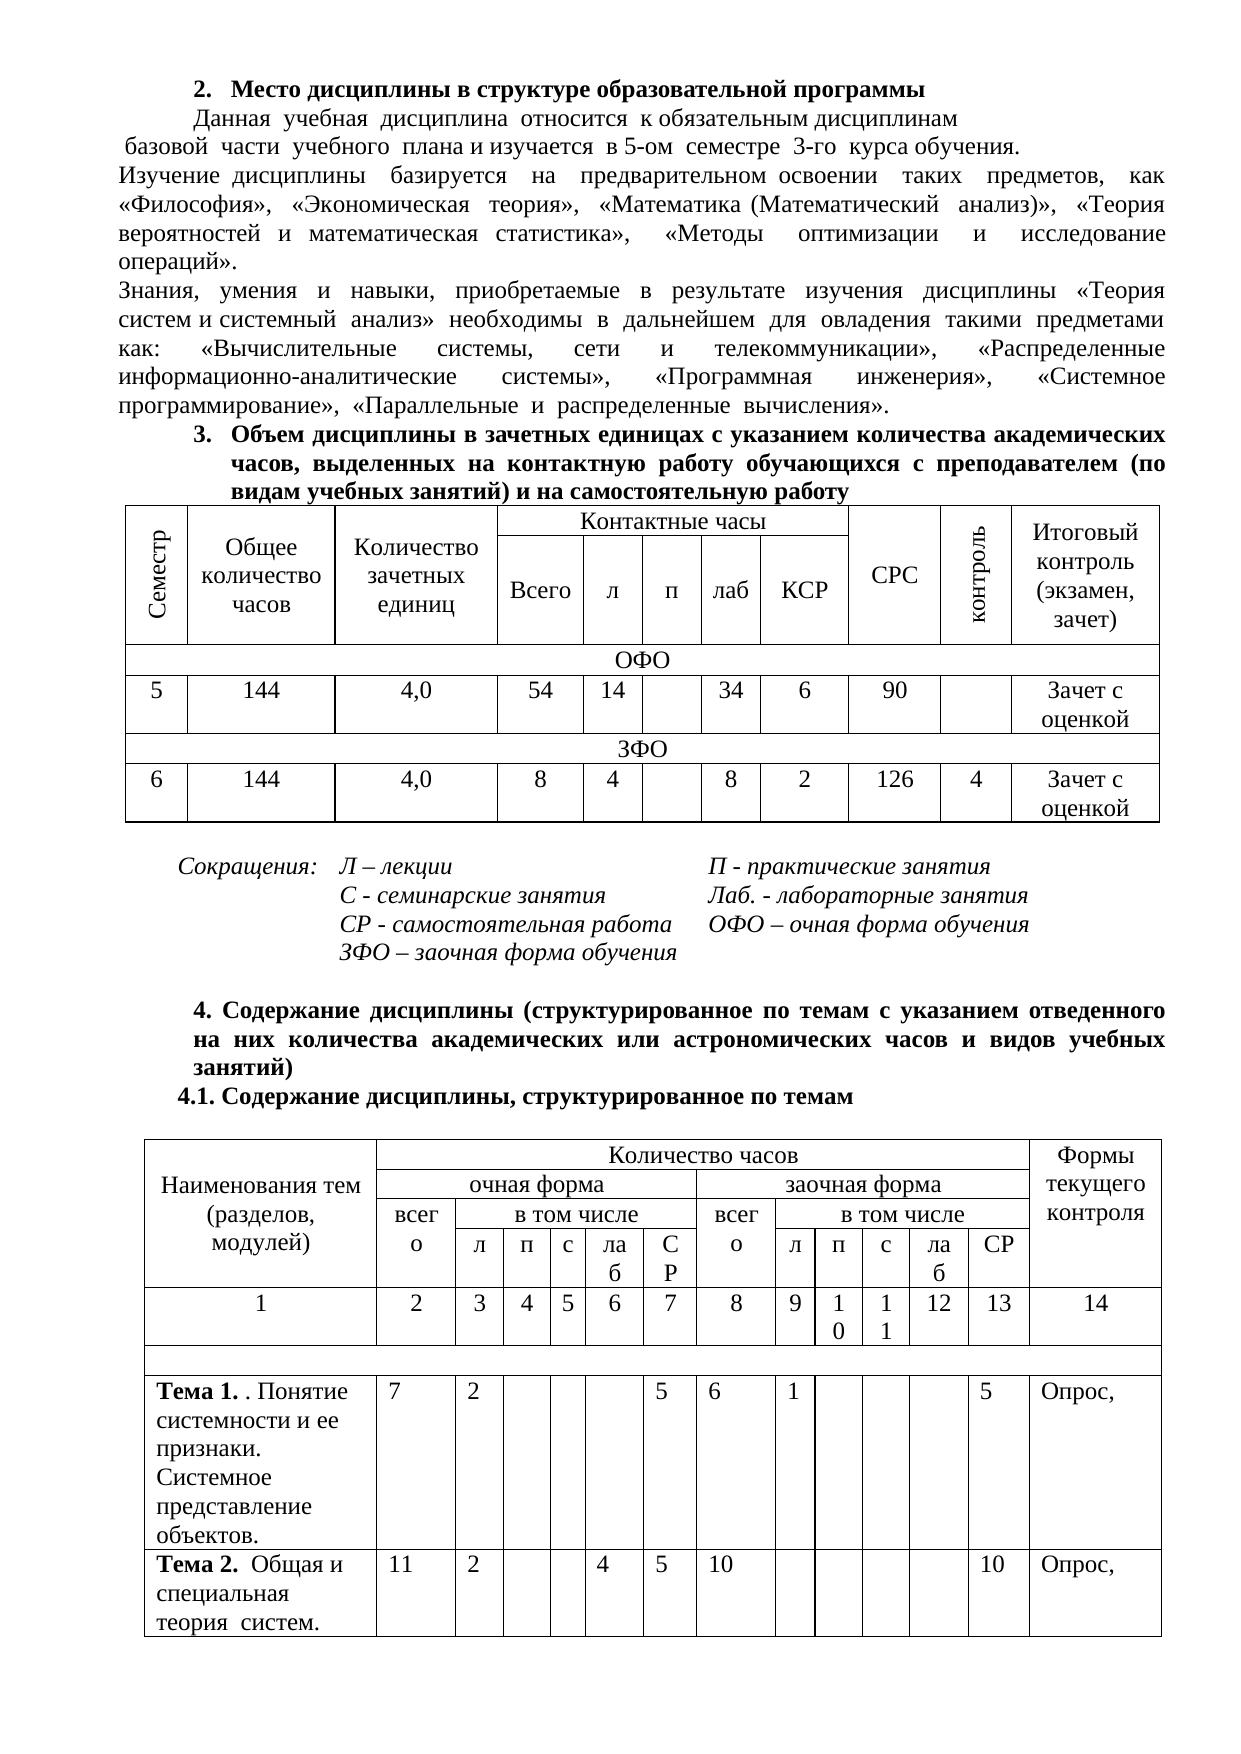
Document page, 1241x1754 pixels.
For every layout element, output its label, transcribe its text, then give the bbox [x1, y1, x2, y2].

table_cell 10 [969, 1550, 1029, 1636]
table_cell 54 [498, 676, 583, 733]
table_cell 126 [849, 764, 940, 821]
table_cell лаб [702, 536, 760, 644]
table_cell [816, 1550, 862, 1636]
table_cell с [863, 1229, 909, 1287]
table_cell 144 [188, 676, 334, 733]
table_cell л [456, 1229, 503, 1287]
table_cell 2 [377, 1288, 455, 1345]
table_cell [910, 1376, 968, 1548]
table_cell Тема 1. . Понятие системности и ее признаки. Системное представление объектов. [145, 1376, 376, 1548]
table_cell 14 [584, 676, 642, 733]
table_cell 5 [969, 1376, 1029, 1548]
table_cell л [776, 1229, 814, 1287]
table_cell [643, 676, 701, 733]
table_cell л [584, 536, 642, 644]
table_cell 4,0 [336, 764, 497, 821]
table_cell 12 [910, 1288, 968, 1345]
table_cell 8 [702, 764, 760, 821]
table_cell 9 [776, 1288, 814, 1345]
table_cell 10 [816, 1288, 862, 1345]
table_cell [145, 1346, 1161, 1375]
table_cell 3 [456, 1288, 503, 1345]
table_cell в том числе [776, 1199, 1029, 1228]
table_cell Опрос, [1030, 1376, 1161, 1548]
table_cell [504, 1376, 550, 1548]
table_cell [910, 1550, 968, 1636]
table_header Количество часов [377, 1140, 1029, 1168]
table_cell Опрос, [1030, 1550, 1161, 1636]
table_cell в том числе [456, 1199, 696, 1228]
table_header Количество зачетных единиц [336, 506, 497, 644]
table_cell 8 [697, 1288, 775, 1345]
table_header Итоговый контроль (экзамен, зачет) [1012, 506, 1159, 644]
table_cell 4 [586, 1550, 643, 1636]
table_header Общее количество часов [188, 506, 334, 644]
subtitle 4.1. Содержание дисциплины, структурированное по темам [177, 1081, 1167, 1110]
table_cell 6 [761, 676, 848, 733]
table_cell заочная форма [697, 1170, 1029, 1198]
table_cell СР [644, 1229, 696, 1287]
table_cell всего [377, 1199, 455, 1287]
table_cell [776, 1550, 814, 1636]
table_cell лаб [910, 1229, 968, 1287]
table_header СРС [849, 506, 940, 644]
table_cell 6 [126, 764, 187, 821]
table_cell [643, 764, 701, 821]
table_cell 90 [849, 676, 940, 733]
table_cell [586, 1376, 643, 1548]
table_cell [551, 1550, 585, 1636]
text базовой части учебного плана и изучается в 5-ом семестре 3-го курса обучения. [118, 131, 1167, 160]
table_cell [551, 1376, 585, 1548]
text Данная учебная дисциплина относится к обязательным дисциплинам [193, 103, 1167, 131]
table_cell 4,0 [336, 676, 497, 733]
table_cell 5 [644, 1550, 696, 1636]
table_cell с [551, 1229, 585, 1287]
table_cell 4 [941, 764, 1011, 821]
table_cell 34 [702, 676, 760, 733]
table_cell КСР [761, 536, 848, 644]
table_cell [863, 1550, 909, 1636]
table_cell п [504, 1229, 550, 1287]
table_cell 7 [377, 1376, 455, 1548]
table_cell 7 [644, 1288, 696, 1345]
table_cell всего [697, 1199, 775, 1287]
table_cell 144 [188, 764, 334, 821]
table_header Контактные часы [498, 506, 848, 535]
text СР - самостоятельная работа ОФО – очная форма обучения [266, 909, 1167, 937]
table_cell ЗФО [126, 734, 1159, 763]
table_cell 5 [551, 1288, 585, 1345]
table_cell 2 [456, 1376, 503, 1548]
table_cell СР [969, 1229, 1029, 1287]
subtitle Место дисциплины в структуре образовательной программы [193, 74, 1167, 103]
table_cell 14 [1030, 1288, 1161, 1345]
table_cell Всего [498, 536, 583, 644]
table_cell 8 [498, 764, 583, 821]
table_cell ОФО [126, 645, 1159, 674]
table_cell 1 [145, 1288, 376, 1345]
table_cell 13 [969, 1288, 1029, 1345]
table_cell 4 [504, 1288, 550, 1345]
table_cell 2 [761, 764, 848, 821]
table_cell очная форма [377, 1170, 696, 1198]
table_cell 5 [126, 676, 187, 733]
table_cell [816, 1376, 862, 1548]
table_cell лаб [586, 1229, 643, 1287]
table_header контроль [941, 506, 1011, 644]
table_cell п [816, 1229, 862, 1287]
table_cell Зачет с оценкой [1012, 676, 1159, 733]
table_header Формы текущего контроля [1030, 1140, 1161, 1287]
table_cell 1 [776, 1376, 814, 1548]
subtitle 4. Содержание дисциплины (структурированное по темам с указанием отведенного на них количества академических или астрономических часов и видов учебных занятий) [193, 995, 1167, 1081]
table_cell 11 [863, 1288, 909, 1345]
text Сокращения: Л – лекции П - практические занятия [118, 851, 1167, 880]
text Изучение дисциплины базируется на предварительном освоении таких предметов, как «Философия», «Экономическая теория», «Математика (Математический анализ)», «Теория вероятностей и математическая статистика», «Методы оптимизации и исследование операций». [118, 160, 1167, 275]
table_header Наименования тем (разделов, модулей) [145, 1140, 376, 1287]
table_cell 11 [377, 1550, 455, 1636]
table_cell 4 [584, 764, 642, 821]
subtitle Объем дисциплины в зачетных единицах с указанием количества академических часов, выделенных на контактную работу обучающихся с преподавателем (по видам учебных занятий) и на самостоятельную работу [193, 419, 1167, 505]
text С - семинарские занятия Лаб. - лабораторные занятия [266, 880, 1167, 909]
table_cell [504, 1550, 550, 1636]
table_cell 6 [586, 1288, 643, 1345]
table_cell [145, 1550, 376, 1636]
table_cell 6 [697, 1376, 775, 1548]
table_header Семестр [126, 506, 187, 644]
table_cell 5 [644, 1376, 696, 1548]
table_cell [941, 676, 1011, 733]
table_cell [863, 1376, 909, 1548]
text ЗФО – заочная форма обучения [339, 937, 1167, 966]
text Знания, умения и навыки, приобретаемые в результате изучения дисциплины «Теория систем и системный анализ» необходимы в дальнейшем для овладения такими предметами как: «Вычислительные системы, сети и телекоммуникации», «Распределенные информационно-аналитические системы», «Программная инженерия», «Системное программирование», «Параллельные и распределенные вычисления». [118, 275, 1167, 419]
table_cell п [643, 536, 701, 644]
table_cell 10 [697, 1550, 775, 1636]
table_cell Зачет с оценкой [1012, 764, 1159, 821]
table_cell 2 [456, 1550, 503, 1636]
